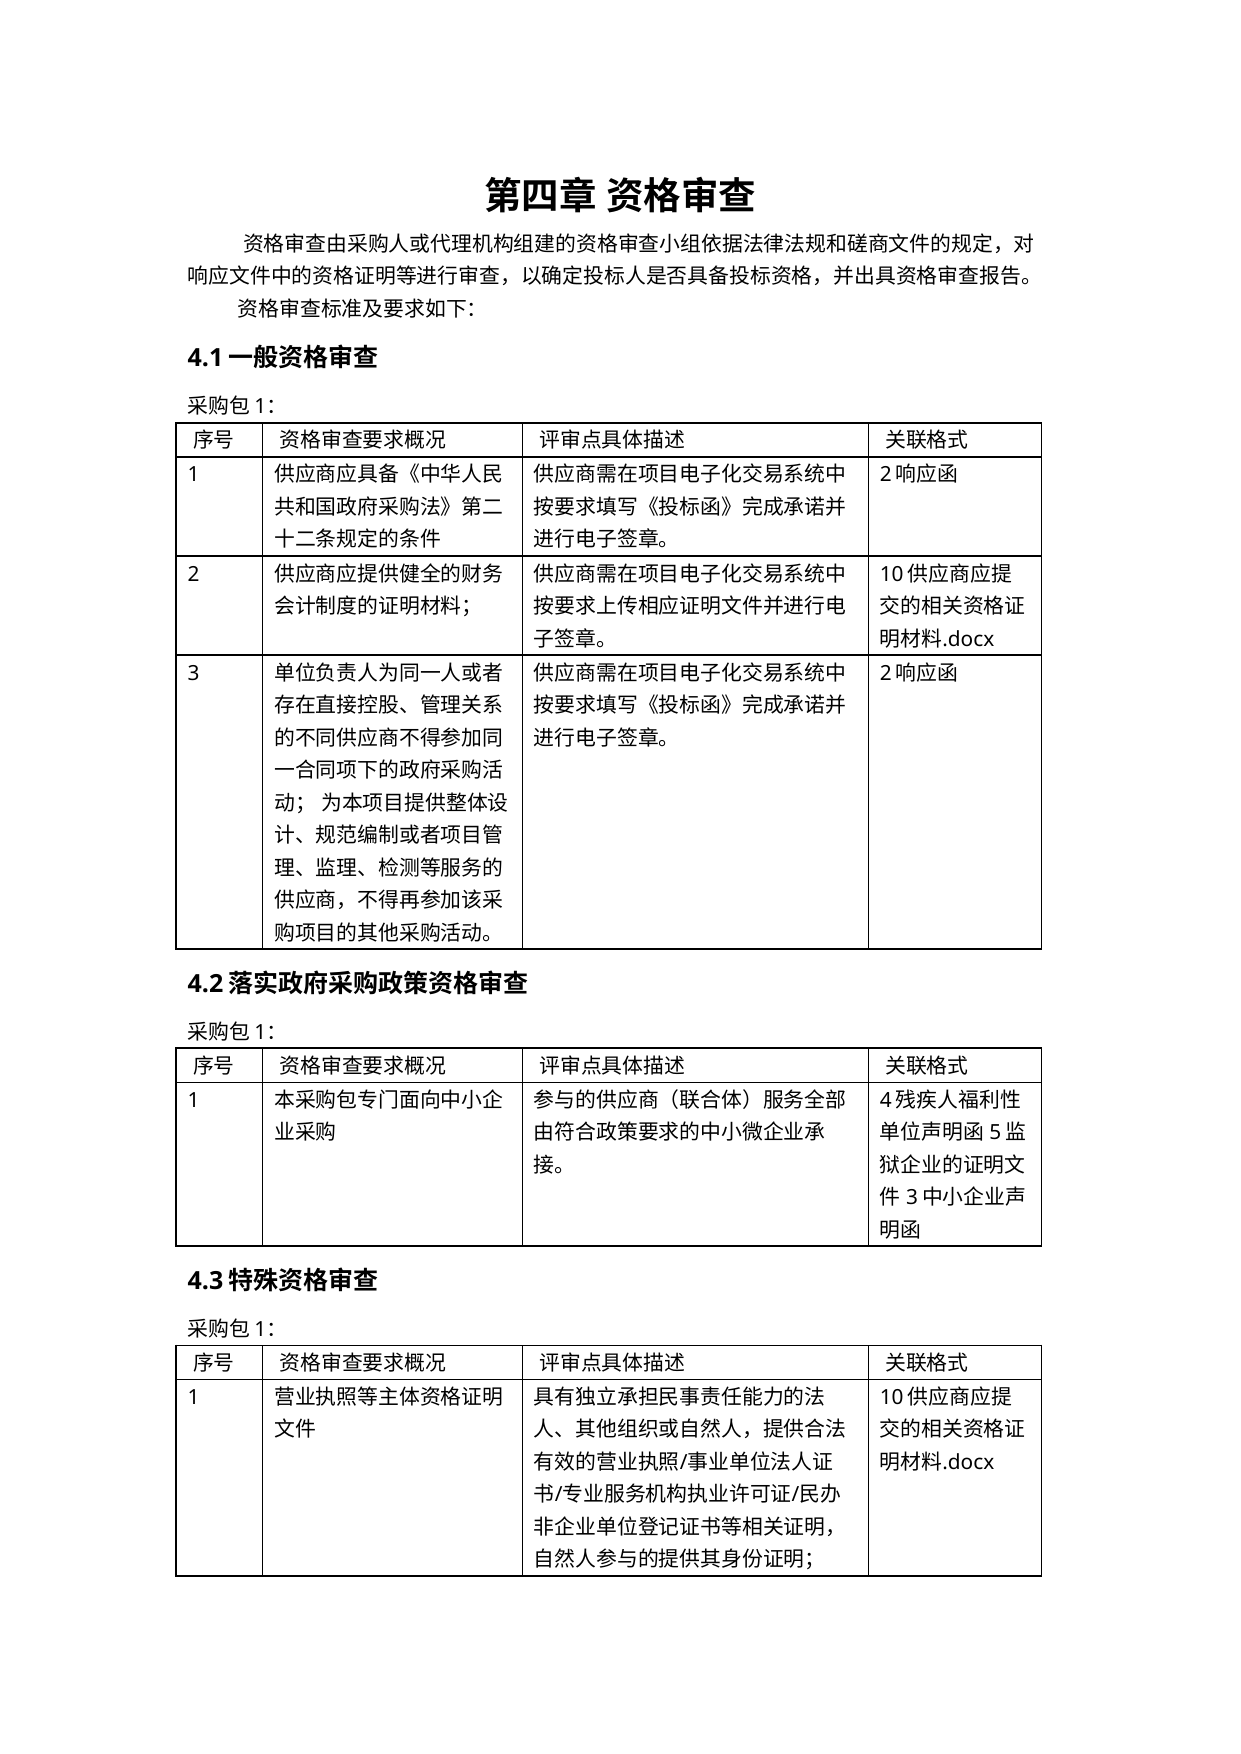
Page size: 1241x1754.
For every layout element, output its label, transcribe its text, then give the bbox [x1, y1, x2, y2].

table_cell 4残疾人福利性单位声明函 5监狱企业的证明文件 3中小企业声明函 [869, 1083, 1041, 1245]
table_header 关联格式 [869, 1346, 1041, 1378]
table_cell 单位负责人为同一人或者存在直接控股、管理关系的不同供应商不得参加同一合同项下的政府采购活动； 为本项目提供整体设计、规范编制或者项目管理、监理、检测等服务的供应商，不得再参加该采购项目的其他采购活动。 [263, 656, 522, 948]
table_cell 具有独立承担民事责任能力的法人、其他组织或自然人，提供合法有效的营业执照/事业单位法人证书/专业服务机构执业许可证/民办非企业单位登记证书等相关证明，自然人参与的提供其身份证明； [523, 1380, 868, 1575]
table_header 关联格式 [869, 424, 1041, 456]
text 采购包1： [187, 1015, 1053, 1047]
text 4.1一般资格审查 [187, 324, 1053, 389]
text 资格审查标准及要求如下： [187, 292, 1053, 324]
table_header 评审点具体描述 [523, 1049, 868, 1081]
table_cell 供应商需在项目电子化交易系统中按要求填写《投标函》完成承诺并进行电子签章。 [523, 656, 868, 948]
table_header 资格审查要求概况 [263, 424, 522, 456]
table_cell 供应商应提供健全的财务会计制度的证明材料； [263, 557, 522, 654]
table_header 评审点具体描述 [523, 1346, 868, 1378]
text 采购包1： [187, 1312, 1053, 1344]
table_cell 3 [177, 656, 262, 948]
table_cell 1 [177, 1380, 262, 1575]
table_cell 2 [177, 557, 262, 654]
text 4.2落实政府采购政策资格审查 [187, 950, 1053, 1015]
table_cell 1 [177, 1083, 262, 1245]
table_header 资格审查要求概况 [263, 1049, 522, 1081]
table_cell 营业执照等主体资格证明文件 [263, 1380, 522, 1575]
text 4.3特殊资格审查 [187, 1247, 1053, 1312]
table_cell 供应商需在项目电子化交易系统中按要求填写《投标函》完成承诺并进行电子签章。 [523, 458, 868, 555]
table_cell 参与的供应商（联合体）服务全部由符合政策要求的中小微企业承接。 [523, 1083, 868, 1245]
table_cell 10供应商应提交的相关资格证明材料.docx [869, 557, 1041, 654]
text 资格审查由采购人或代理机构组建的资格审查小组依据法律法规和磋商文件的规定，对响应文件中的资格证明等进行审查，以确定投标人是否具备投标资格，并出具资格审查报告。 [187, 227, 1053, 292]
table_header 评审点具体描述 [523, 424, 868, 456]
table_cell 2响应函 [869, 458, 1041, 555]
table_cell 供应商需在项目电子化交易系统中按要求上传相应证明文件并进行电子签章。 [523, 557, 868, 654]
table_cell 1 [177, 458, 262, 555]
table_cell 供应商应具备《中华人民共和国政府采购法》第二十二条规定的条件 [263, 458, 522, 555]
table_header 关联格式 [869, 1049, 1041, 1081]
text 采购包1： [187, 389, 1053, 422]
text 第四章 资格审查 [187, 162, 1053, 227]
table_cell 本采购包专门面向中小企业采购 [263, 1083, 522, 1245]
table_header 序号 [177, 424, 262, 456]
table_header 资格审查要求概况 [263, 1346, 522, 1378]
table_cell 2响应函 [869, 656, 1041, 948]
table_header 序号 [177, 1049, 262, 1081]
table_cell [869, 1380, 1041, 1575]
table_header 序号 [177, 1346, 262, 1378]
